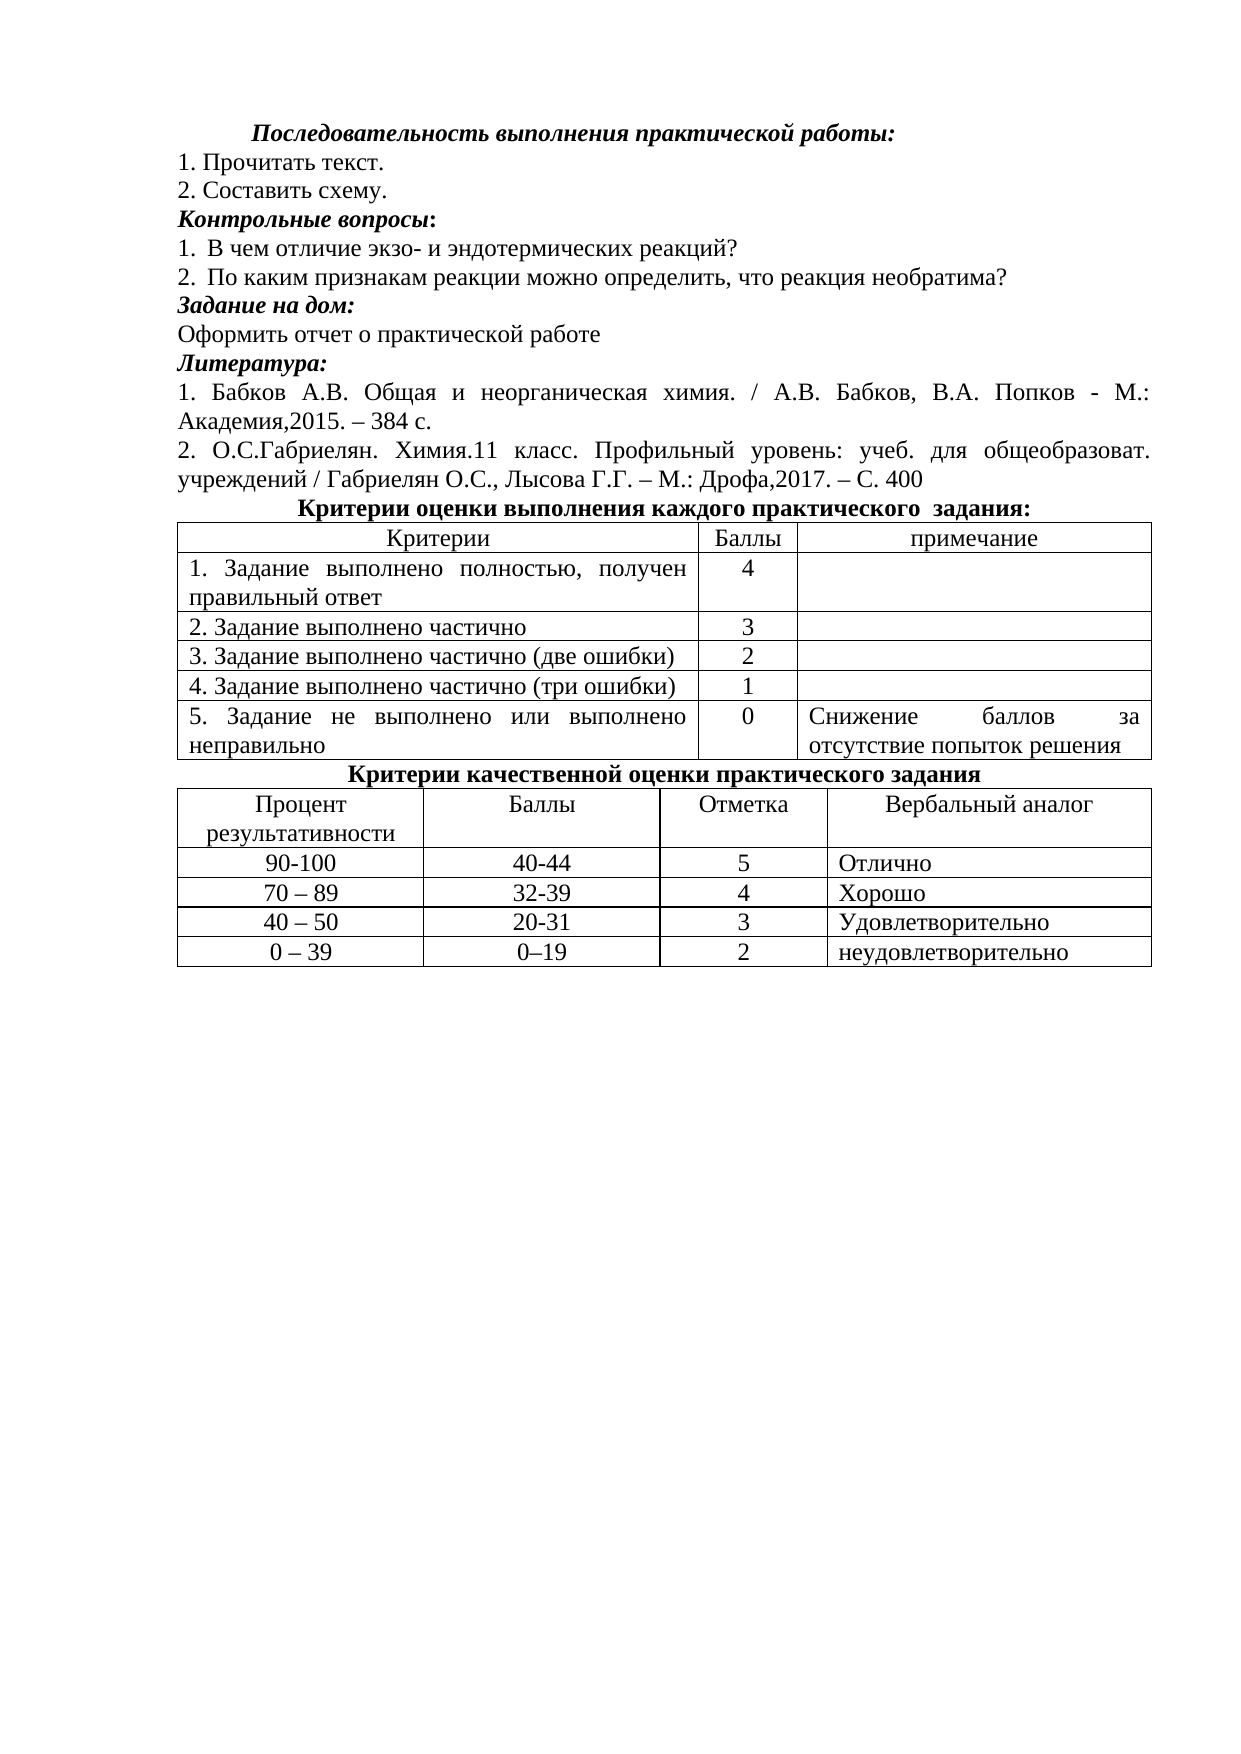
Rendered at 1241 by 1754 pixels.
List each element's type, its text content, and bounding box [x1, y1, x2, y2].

text Литература: [177, 348, 1152, 377]
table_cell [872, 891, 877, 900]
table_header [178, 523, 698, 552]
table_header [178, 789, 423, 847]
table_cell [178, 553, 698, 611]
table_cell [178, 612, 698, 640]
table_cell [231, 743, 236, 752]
text Задание на дом: [177, 291, 1152, 319]
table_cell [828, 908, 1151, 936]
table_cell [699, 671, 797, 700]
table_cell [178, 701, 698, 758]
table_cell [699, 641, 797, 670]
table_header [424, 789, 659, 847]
list По каким признакам реакции можно определить, что реакция необратима? [177, 262, 1152, 291]
text 1. Прочитать текст. [177, 147, 1152, 176]
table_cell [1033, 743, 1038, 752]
text 2. Составить схему. [177, 176, 1152, 204]
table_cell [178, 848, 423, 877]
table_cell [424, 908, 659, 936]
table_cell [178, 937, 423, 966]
text 1. Бабков А.В. Общая и неорганическая химия. / А.В. Бабков, В.А. Попков - М.: Академия,2015. – 384 с. [177, 377, 1152, 435]
text Контрольные вопросы: [177, 204, 1152, 233]
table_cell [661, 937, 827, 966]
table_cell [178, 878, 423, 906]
text 2. О.С.Габриелян. Химия.11 класс. Профильный уровень: учеб. для общеобразоват. учреждений / Габриелян О.С., Лысова Г.Г. – М.: Дрофа,2017. – С. 400 [177, 435, 1152, 493]
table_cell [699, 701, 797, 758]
text Оформить отчет о практической работе [177, 319, 1152, 348]
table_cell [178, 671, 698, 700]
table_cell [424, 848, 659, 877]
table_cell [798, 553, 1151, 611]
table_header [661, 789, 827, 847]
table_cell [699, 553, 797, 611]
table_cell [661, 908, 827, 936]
text Последовательность выполнения практической работы: [177, 118, 1152, 147]
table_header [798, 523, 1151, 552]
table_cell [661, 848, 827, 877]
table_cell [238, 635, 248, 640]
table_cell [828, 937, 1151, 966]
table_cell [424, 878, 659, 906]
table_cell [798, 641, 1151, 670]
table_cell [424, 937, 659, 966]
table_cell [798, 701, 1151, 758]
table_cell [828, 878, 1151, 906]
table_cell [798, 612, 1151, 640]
list В чем отличие экзо- и эндотермических реакций? [177, 233, 1152, 262]
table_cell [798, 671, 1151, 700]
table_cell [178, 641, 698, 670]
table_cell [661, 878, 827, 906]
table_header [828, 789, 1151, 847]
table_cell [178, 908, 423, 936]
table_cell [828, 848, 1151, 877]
text Критерии оценки выполнения каждого практического задания: [177, 493, 1152, 522]
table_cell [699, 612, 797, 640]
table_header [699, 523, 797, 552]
text Критерии качественной оценки практического задания [177, 760, 1152, 788]
